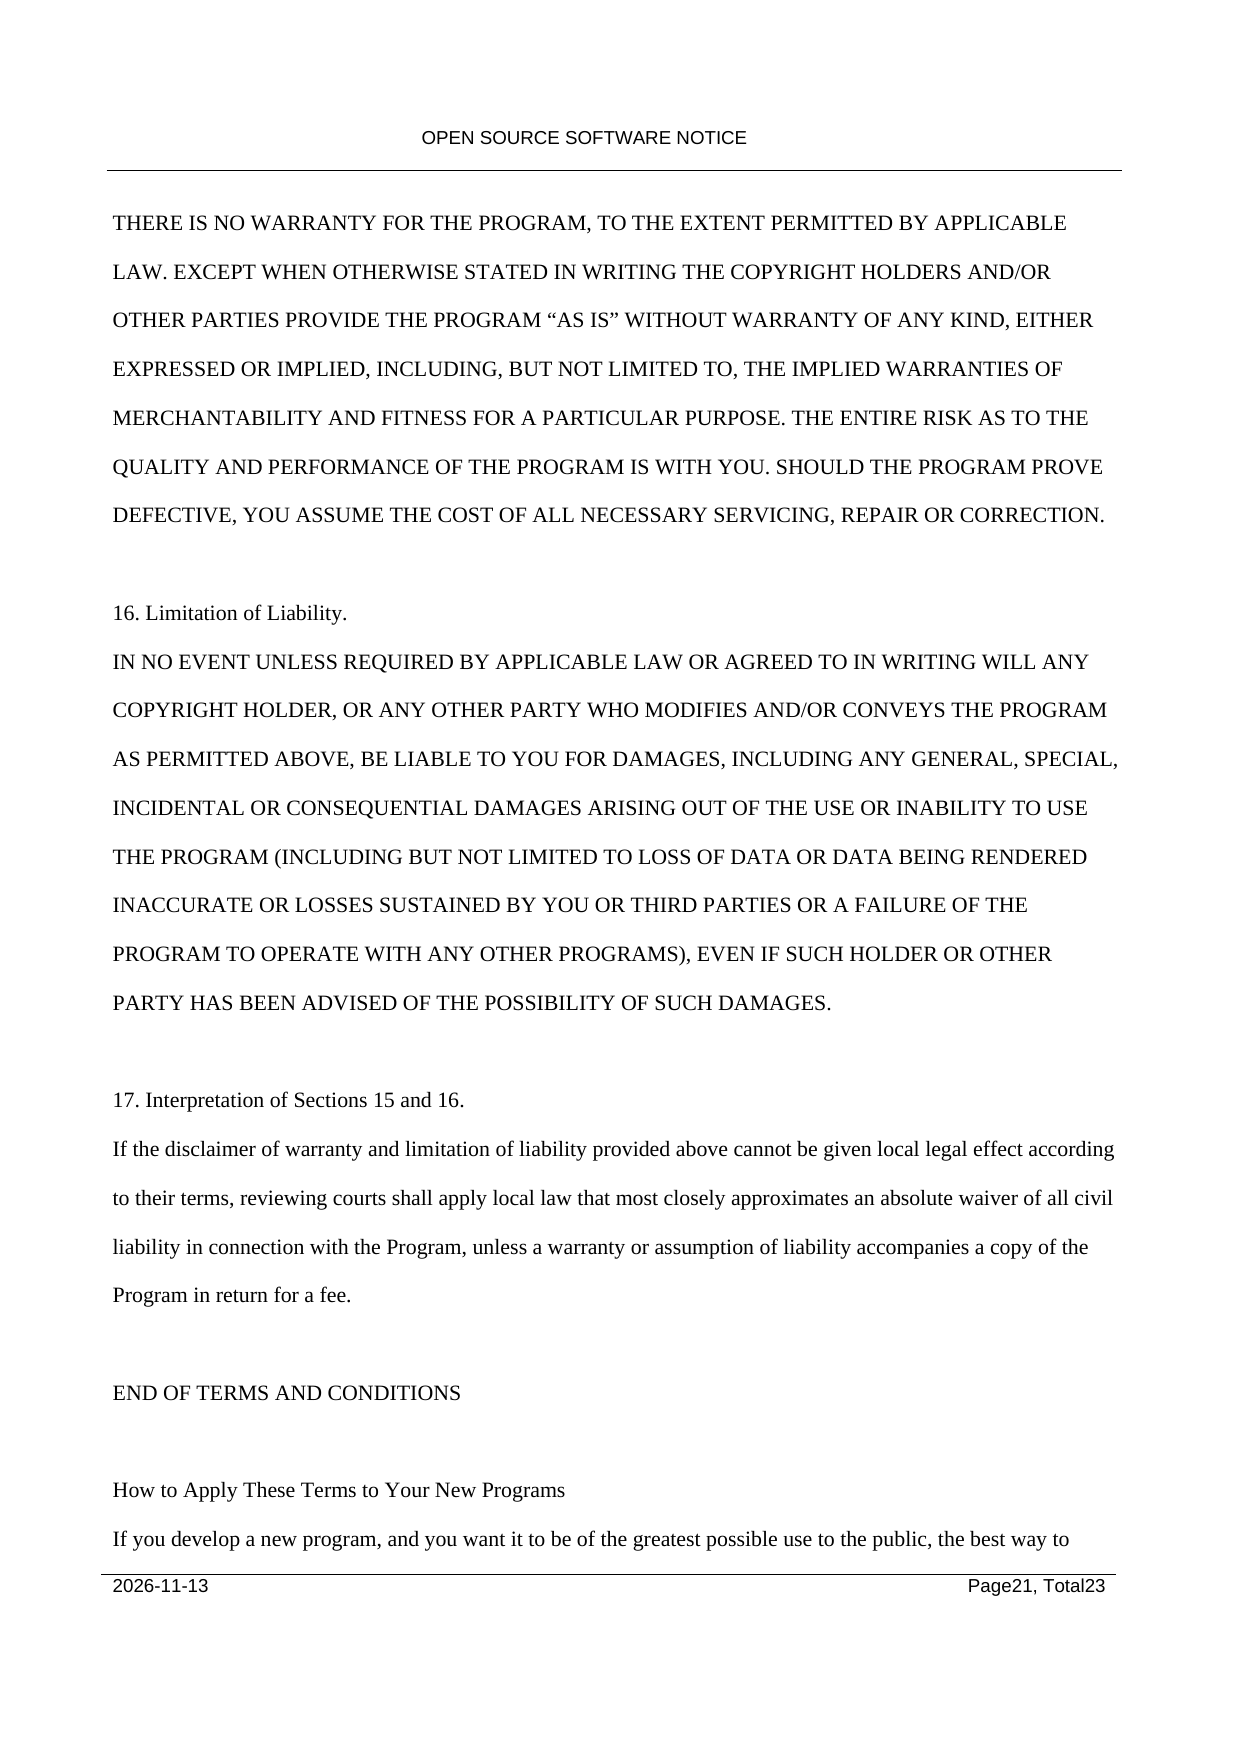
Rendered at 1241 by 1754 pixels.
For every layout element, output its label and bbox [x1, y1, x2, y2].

text [112, 206, 1128, 1555]
